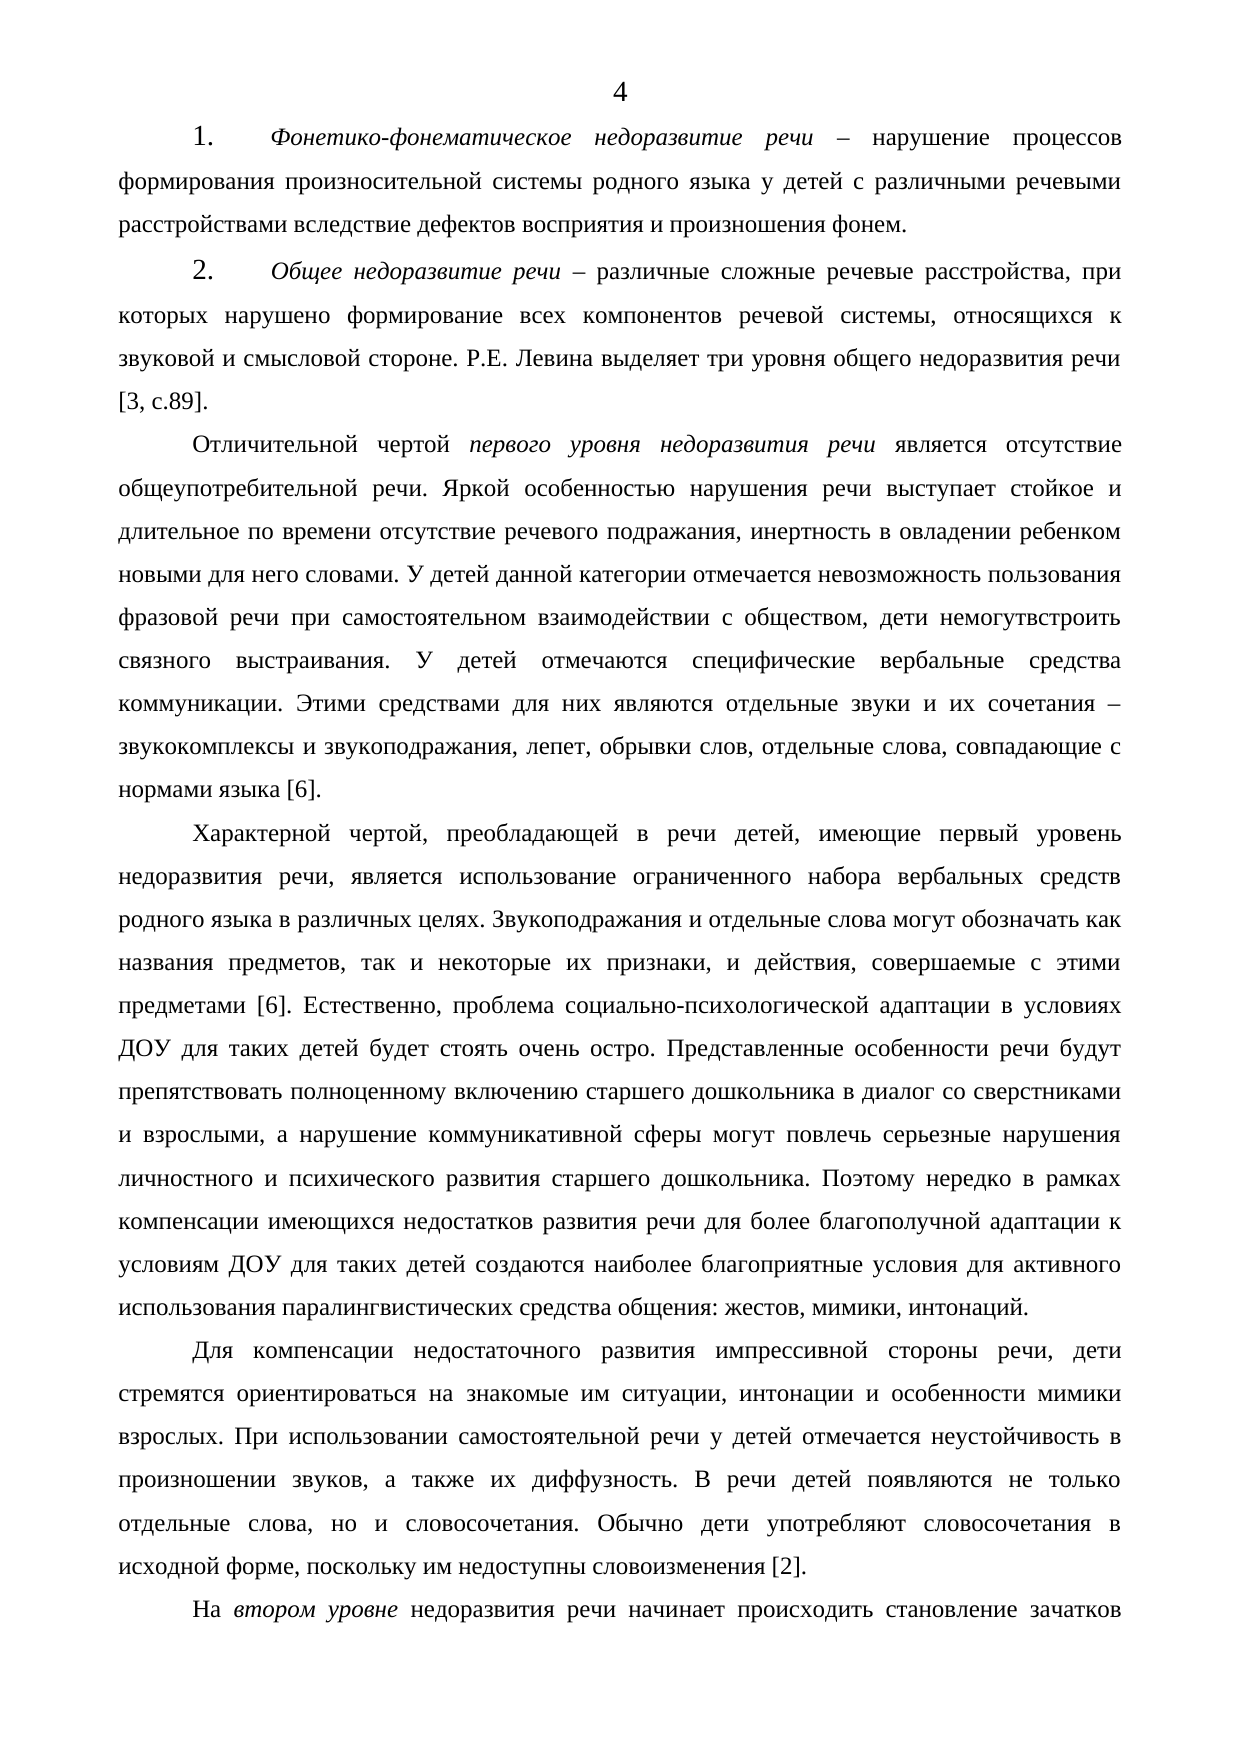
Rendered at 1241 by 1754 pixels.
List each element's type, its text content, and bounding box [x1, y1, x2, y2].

text Для компенсации недостаточного развития импрессивной стороны речи, дети стремятся ориентироваться на знакомые им ситуации, интонации и особенности мимики взрослых. При использовании самостоятельной речи у детей отмечается неустойчивость в произношении звуков, а также их диффузность. В речи детей появляются не только отдельные слова, но и словосочетания. Обычно дети употребляют словосочетания в исходной форме, поскольку им недоступны словоизменения [2]. [118, 1335, 1122, 1579]
list Фонетико-фонематическое недоразвитие речи – нарушение процессов формирования произносительной системы родного языка у детей с различными речевыми расстройствами вследствие дефектов восприятия и произношения фонем. [118, 118, 1122, 238]
text Отличительной чертой первого уровня недоразвития речи является отсутствие общеупотребительной речи. Яркой особенностью нарушения речи выступает стойкое и длительное по времени отсутствие речевого подражания, инертность в овладении ребенком новыми для него словами. У детей данной категории отмечается невозможность пользования фразовой речи при самостоятельном взаимодействии с обществом, дети немогутвстроить связного выстраивания. У детей отмечаются специфические вербальные средства коммуникации. Этими средствами для них являются отдельные звуки и их сочетания – звукокомплексы и звукоподражания, лепет, обрывки слов, отдельные слова, совпадающие с нормами языка [6]. [118, 429, 1122, 803]
list Общее недоразвитие речи – различные сложные речевые расстройства, при которых нарушено формирование всех компонентов речевой системы, относящихся к звуковой и смысловой стороне. Р.Е. Левина выделяет три уровня общего недоразвития речи [3, с.89]. [118, 252, 1122, 415]
text Характерной чертой, преобладающей в речи детей, имеющие первый уровень недоразвития речи, является использование ограниченного набора вербальных средств родного языка в различных целях. Звукоподражания и отдельные слова могут обозначать как названия предметов, так и некоторые их признаки, и действия, совершаемые с этими предметами [6]. Естественно, проблема социально-психологической адаптации в условиях ДОУ для таких детей будет стоять очень остро. Представленные особенности речи будут препятствовать полноценному включению старшего дошкольника в диалог со сверстниками и взрослыми, а нарушение коммуникативной сферы могут повлечь серьезные нарушения личностного и психического развития старшего дошкольника. Поэтому нередко в рамках компенсации имеющихся недостатков развития речи для более благополучной адаптации к условиям ДОУ для таких детей создаются наиболее благоприятные условия для активного использования паралингвистических средства общения: жестов, мимики, интонаций. [118, 818, 1122, 1321]
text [118, 1594, 1122, 1623]
